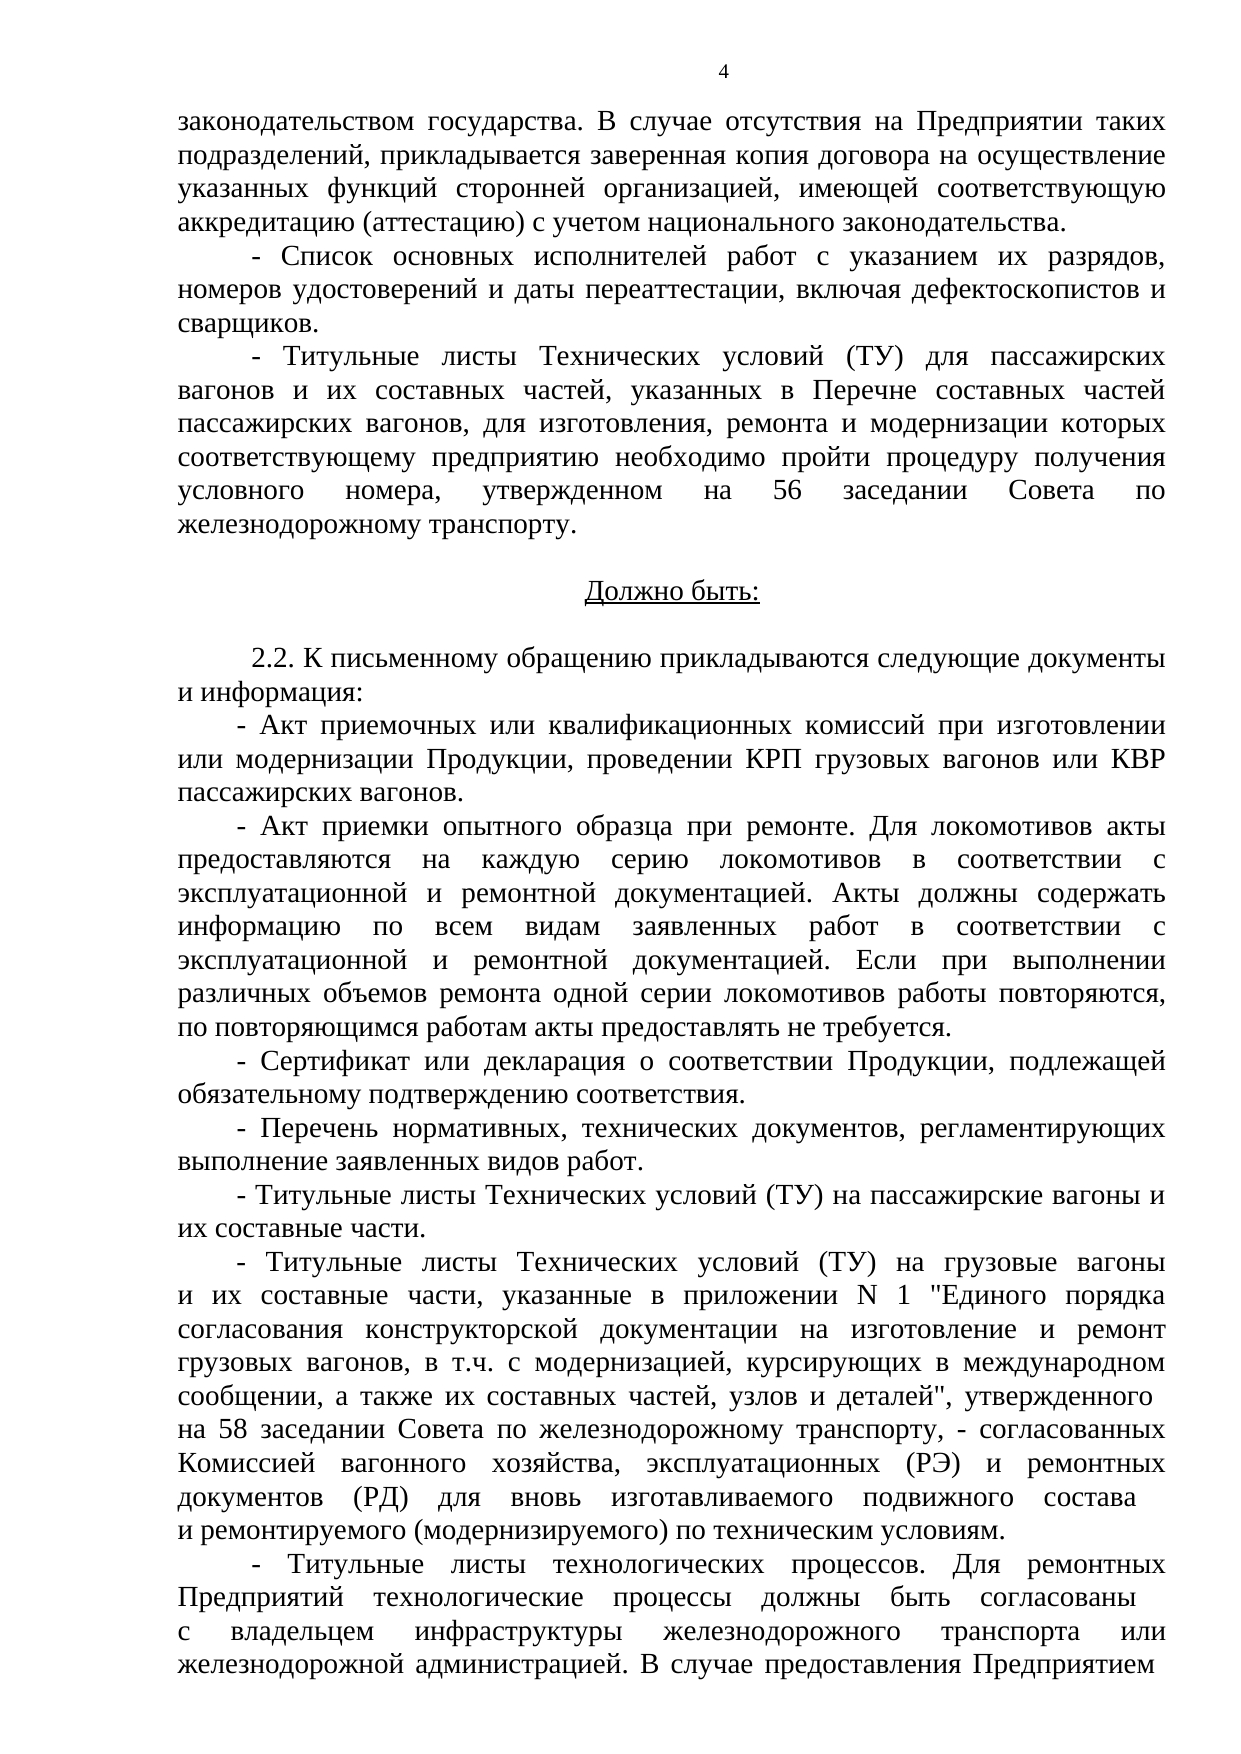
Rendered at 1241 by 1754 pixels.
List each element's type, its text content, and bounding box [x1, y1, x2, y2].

text - Сертификат или декларация о соответствии Продукции, подлежащей обязательному подтверждению соответствия. [177, 1043, 1167, 1110]
text - Титульные листы Технических условий (ТУ) на грузовые вагоны и их составные части, указанные в приложении N 1 "Единого порядка согласования конструкторской документации на изготовление и ремонт грузовых вагонов, в т.ч. с модернизацией, курсирующих в международном сообщении, а также их составных частей, узлов и деталей", утвержденного на 58 заседании Совета по железнодорожному транспорту, - согласованных Комиссией вагонного хозяйства, эксплуатационных (РЭ) и ремонтных документов (РД) для вновь изготавливаемого подвижного состава и ремонтируемого (модернизируемого) по техническим условиям. [177, 1244, 1167, 1546]
text Должно быть: [177, 573, 1167, 607]
text - Акт приемки опытного образца при ремонте. Для локомотивов акты предоставляются на каждую серию локомотивов в соответствии с эксплуатационной и ремонтной документацией. Акты должны содержать информацию по всем видам заявленных работ в соответствии с эксплуатационной и ремонтной документацией. Если при выполнении различных объемов ремонта одной серии локомотивов работы повторяются, по повторяющимся работам акты предоставлять не требуется. [177, 808, 1167, 1043]
text - Титульные листы Технических условий (ТУ) на пассажирские вагоны и их составные части. [177, 1177, 1167, 1244]
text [177, 1546, 1167, 1680]
text 2.2. К письменному обращению прикладываются следующие документы и информация: [177, 640, 1167, 707]
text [177, 103, 1167, 238]
text - Акт приемочных или квалификационных комиссий при изготовлении или модернизации Продукции, проведении КРП грузовых вагонов или КВР пассажирских вагонов. [177, 707, 1167, 808]
text - Список основных исполнителей работ с указанием их разрядов, номеров удостоверений и даты переаттестации, включая дефектоскопистов и сварщиков. [177, 238, 1167, 338]
text - Перечень нормативных, технических документов, регламентирующих выполнение заявленных видов работ. [177, 1110, 1167, 1177]
text - Титульные листы Технических условий (ТУ) для пассажирских вагонов и их составных частей, указанных в Перечне составных частей пассажирских вагонов, для изготовления, ремонта и модернизации которых соответствующему предприятию необходимо пройти процедуру получения условного номера, утвержденном на 56 заседании Совета по железнодорожному транспорту. [177, 338, 1167, 539]
